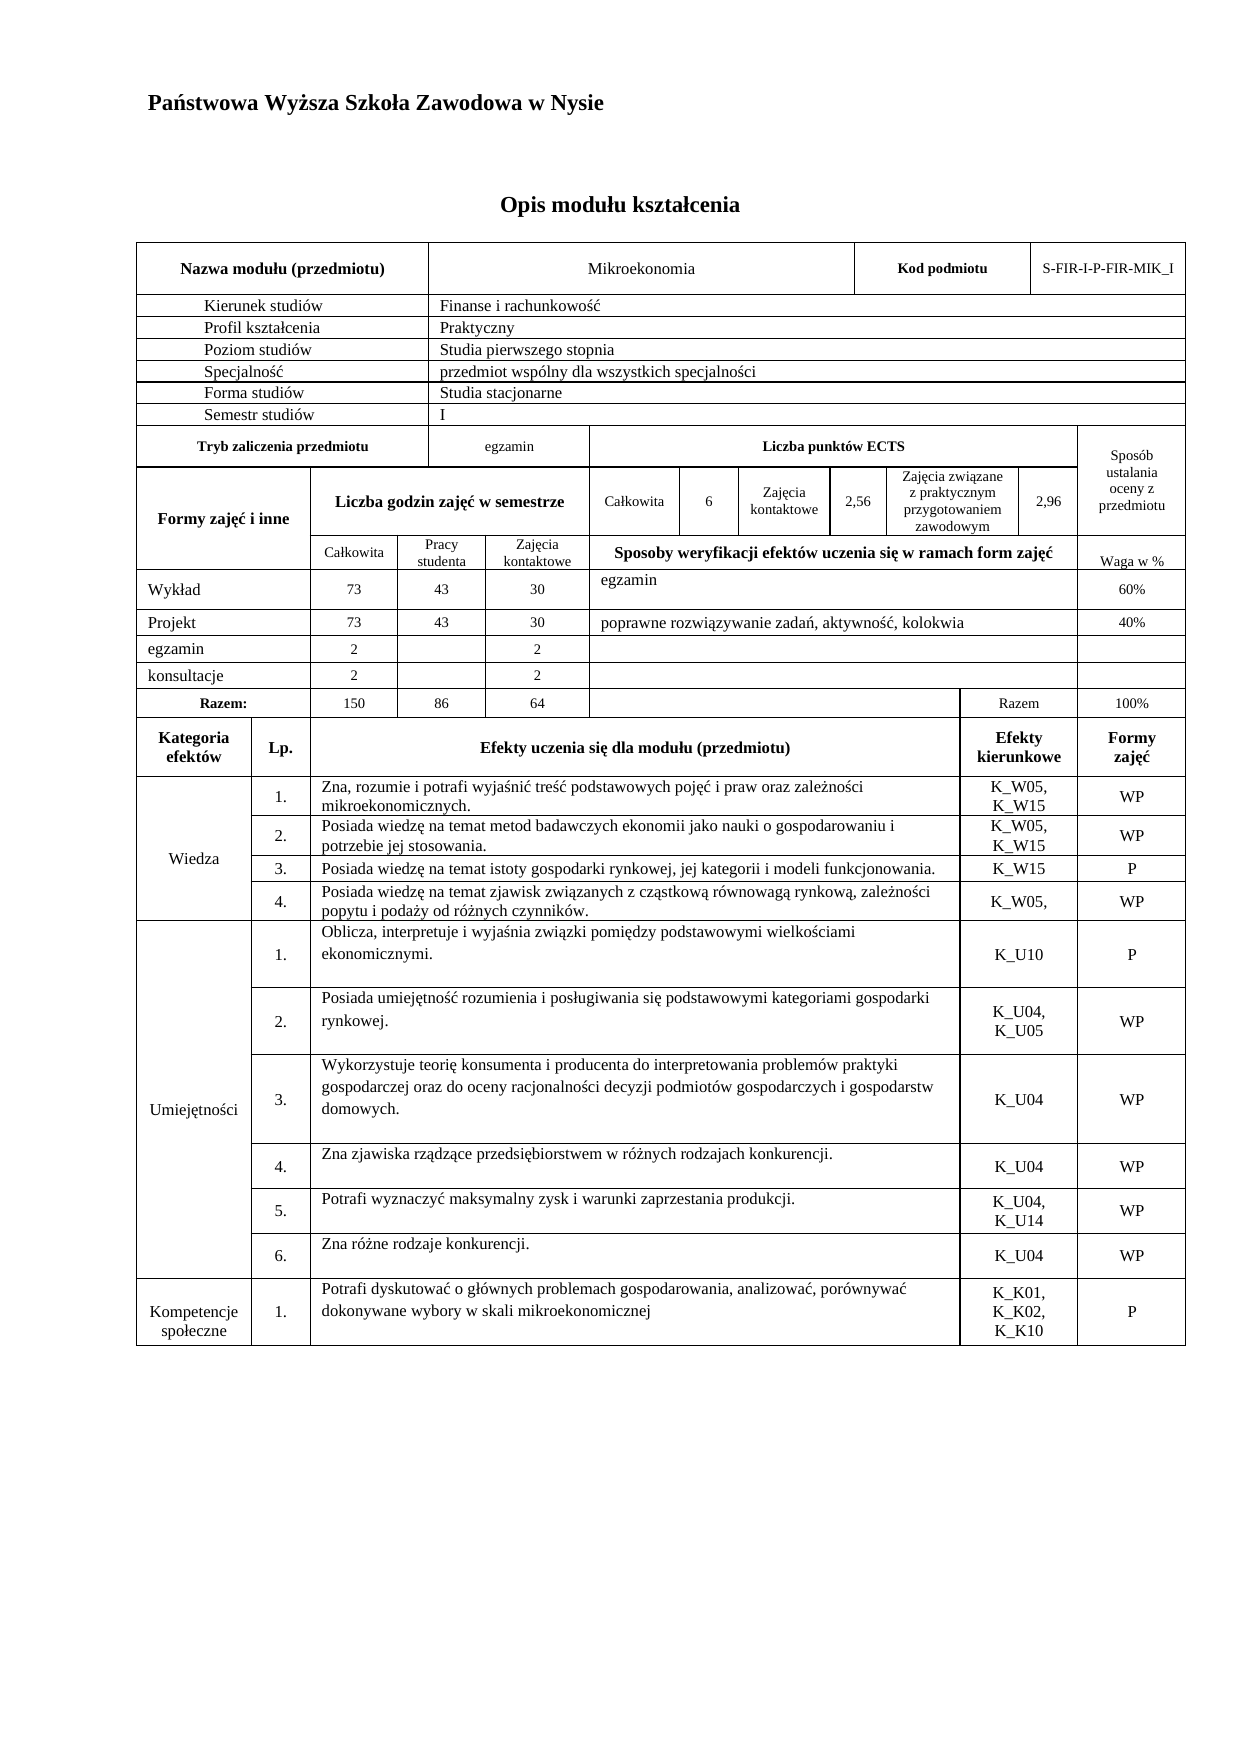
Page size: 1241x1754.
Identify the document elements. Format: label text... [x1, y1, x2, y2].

table_cell K_U04, K_U14 [961, 1189, 1077, 1233]
table_cell egzamin [137, 636, 310, 662]
table_cell WP [1078, 988, 1185, 1054]
table_cell WP [1078, 882, 1185, 920]
table_cell K_W05, K_W15 [961, 777, 1077, 815]
table_cell [590, 636, 1077, 662]
table_cell Wykorzystuje teorię konsumenta i producenta do interpretowania problemów praktyki gospodarczej oraz do oceny racjonalności decyzji podmiotów gospodarczych i gospodarstw domowych. [311, 1055, 959, 1143]
table_cell K_K01, K_K02, K_K10 [961, 1279, 1077, 1344]
table_cell 100% [1078, 689, 1185, 717]
table_cell 60% [1078, 570, 1185, 608]
table_cell egzamin [429, 426, 589, 466]
table_cell P [1078, 921, 1185, 987]
table_cell Posiada umiejętność rozumienia i posługiwania się podstawowymi kategoriami gospodarki rynkowej. [311, 988, 959, 1054]
table_cell Kompetencje społeczne [137, 1279, 251, 1344]
table_cell K_W05, [961, 882, 1077, 920]
table_cell 2. [252, 988, 310, 1054]
table_cell przedmiot wspólny dla wszystkich specjalności [429, 361, 1185, 381]
table_cell Wiedza [137, 777, 251, 920]
table_header Nazwa modułu (przedmiotu) [137, 243, 428, 294]
table_cell Zajęcia kontaktowe [739, 468, 829, 534]
table_cell 2 [486, 636, 589, 662]
table_header Mikroekonomia [429, 243, 854, 294]
table_cell Zajęcia kontaktowe [486, 536, 589, 569]
table_cell 2. [252, 816, 310, 854]
table_cell 6 [680, 468, 738, 534]
table_cell egzamin [590, 570, 1077, 608]
table_cell 3. [252, 856, 310, 881]
table_cell 43 [398, 570, 485, 608]
table_cell 1. [252, 777, 310, 815]
table_cell Potrafi wyznaczyć maksymalny zysk i warunki zaprzestania produkcji. [311, 1189, 959, 1233]
table_cell [398, 663, 485, 688]
table_cell Wykład [137, 570, 310, 608]
table_cell Zna zjawiska rządzące przedsiębiorstwem w różnych rodzajach konkurencji. [311, 1144, 959, 1188]
table_cell 2 [486, 663, 589, 688]
table_cell K_U04 [961, 1055, 1077, 1143]
table_header S-FIR-I-P-FIR-MIK_I [1031, 243, 1185, 294]
table_cell WP [1078, 1144, 1185, 1188]
table_cell K_W05, K_W15 [961, 816, 1077, 854]
table_cell Studia pierwszego stopnia [429, 339, 1185, 359]
table_cell WP [1078, 1055, 1185, 1143]
table_cell K_U04, K_U05 [961, 988, 1077, 1054]
table_cell Poziom studiów [137, 339, 428, 359]
table_cell 6. [252, 1234, 310, 1278]
table_cell K_U04 [961, 1234, 1077, 1278]
table_cell Posiada wiedzę na temat istoty gospodarki rynkowej, jej kategorii i modeli funkcjonowania. [311, 856, 959, 881]
table_cell Formy zajęć i inne [137, 468, 310, 569]
table_cell Specjalność [137, 361, 428, 381]
table_cell I [429, 404, 1185, 425]
table_cell Sposób ustalania oceny z przedmiotu [1078, 426, 1185, 534]
table_cell 30 [486, 570, 589, 608]
table_cell Potrafi dyskutować o głównych problemach gospodarowania, analizować, porównywać dokonywane wybory w skali mikroekonomicznej [311, 1279, 959, 1344]
table_cell 150 [311, 689, 397, 717]
table_cell 2,56 [831, 468, 886, 534]
table_cell Semestr studiów [137, 404, 428, 425]
table_cell poprawne rozwiązywanie zadań, aktywność, kolokwia [590, 610, 1077, 635]
table_cell P [1078, 856, 1185, 881]
table_cell 73 [311, 570, 397, 608]
table_cell K_W15 [961, 856, 1077, 881]
table_cell WP [1078, 1189, 1185, 1233]
table_cell Formy zajęć [1078, 718, 1185, 776]
table_cell 3. [252, 1055, 310, 1143]
table_cell [590, 663, 1077, 688]
table_cell Zna różne rodzaje konkurencji. [311, 1234, 959, 1278]
table_cell Waga w % [1078, 536, 1185, 569]
table_cell Finanse i rachunkowość [429, 295, 1185, 316]
table_cell Razem [961, 689, 1077, 717]
table_cell Posiada wiedzę na temat metod badawczych ekonomii jako nauki o gospodarowaniu i potrzebie jej stosowania. [311, 816, 959, 854]
table_cell Całkowita [311, 536, 397, 569]
table_cell K_U10 [961, 921, 1077, 987]
table_cell 1. [252, 921, 310, 987]
table_cell Zajęcia związane z praktycznym przygotowaniem zawodowym [887, 468, 1018, 534]
table_cell 73 [311, 610, 397, 635]
table_cell 2,96 [1019, 468, 1077, 534]
table_cell konsultacje [137, 663, 310, 688]
table_cell Oblicza, interpretuje i wyjaśnia związki pomiędzy podstawowymi wielkościami ekonomicznymi. [311, 921, 959, 987]
table_cell 30 [486, 610, 589, 635]
table_cell Posiada wiedzę na temat zjawisk związanych z cząstkową równowagą rynkową, zależności popytu i podaży od różnych czynników. [311, 882, 959, 920]
table_cell 2 [311, 663, 397, 688]
table_cell 2 [311, 636, 397, 662]
table_header Kod podmiotu [855, 243, 1030, 294]
table_cell 4. [252, 1144, 310, 1188]
table_cell Kategoria efektów [137, 718, 251, 776]
table_cell Studia stacjonarne [429, 383, 1185, 403]
table_cell Praktyczny [429, 317, 1185, 338]
table_cell Sposoby weryfikacji efektów uczenia się w ramach form zajęć [590, 536, 1077, 569]
table_cell WP [1078, 816, 1185, 854]
table_cell 40% [1078, 610, 1185, 635]
table_cell 43 [398, 610, 485, 635]
table_cell Efekty kierunkowe [961, 718, 1077, 776]
text Państwowa Wyższa Szkoła Zawodowa w Nysie [148, 89, 1092, 115]
table_cell [1078, 636, 1185, 662]
table_cell Całkowita [590, 468, 679, 534]
table_cell Liczba godzin zajęć w semestrze [311, 468, 589, 534]
table_cell 1. [252, 1279, 310, 1344]
table_cell Razem: [137, 689, 310, 717]
table_cell 86 [398, 689, 485, 717]
table_cell P [1078, 1279, 1185, 1344]
table_cell WP [1078, 777, 1185, 815]
table_cell [1078, 663, 1185, 688]
table_cell Zna, rozumie i potrafi wyjaśnić treść podstawowych pojęć i praw oraz zależności mikroekonomicznych. [311, 777, 959, 815]
table_cell Umiejętności [137, 921, 251, 1278]
table_cell [590, 689, 959, 717]
table_cell 64 [486, 689, 589, 717]
table_cell [398, 636, 485, 662]
table_cell Kierunek studiów [137, 295, 428, 316]
table_cell Efekty uczenia się dla modułu (przedmiotu) [311, 718, 959, 776]
table_cell Projekt [137, 610, 310, 635]
table_cell 5. [252, 1189, 310, 1233]
table_cell K_U04 [961, 1144, 1077, 1188]
table_cell 4. [252, 882, 310, 920]
table_cell Lp. [252, 718, 310, 776]
table_cell Profil kształcenia [137, 317, 428, 338]
table_cell WP [1078, 1234, 1185, 1278]
table_cell Pracy studenta [398, 536, 485, 569]
text Opis modułu kształcenia [148, 191, 1092, 217]
table_cell Tryb zaliczenia przedmiotu [137, 426, 428, 466]
table_cell Forma studiów [137, 383, 428, 403]
table_cell Liczba punktów ECTS [590, 426, 1077, 466]
